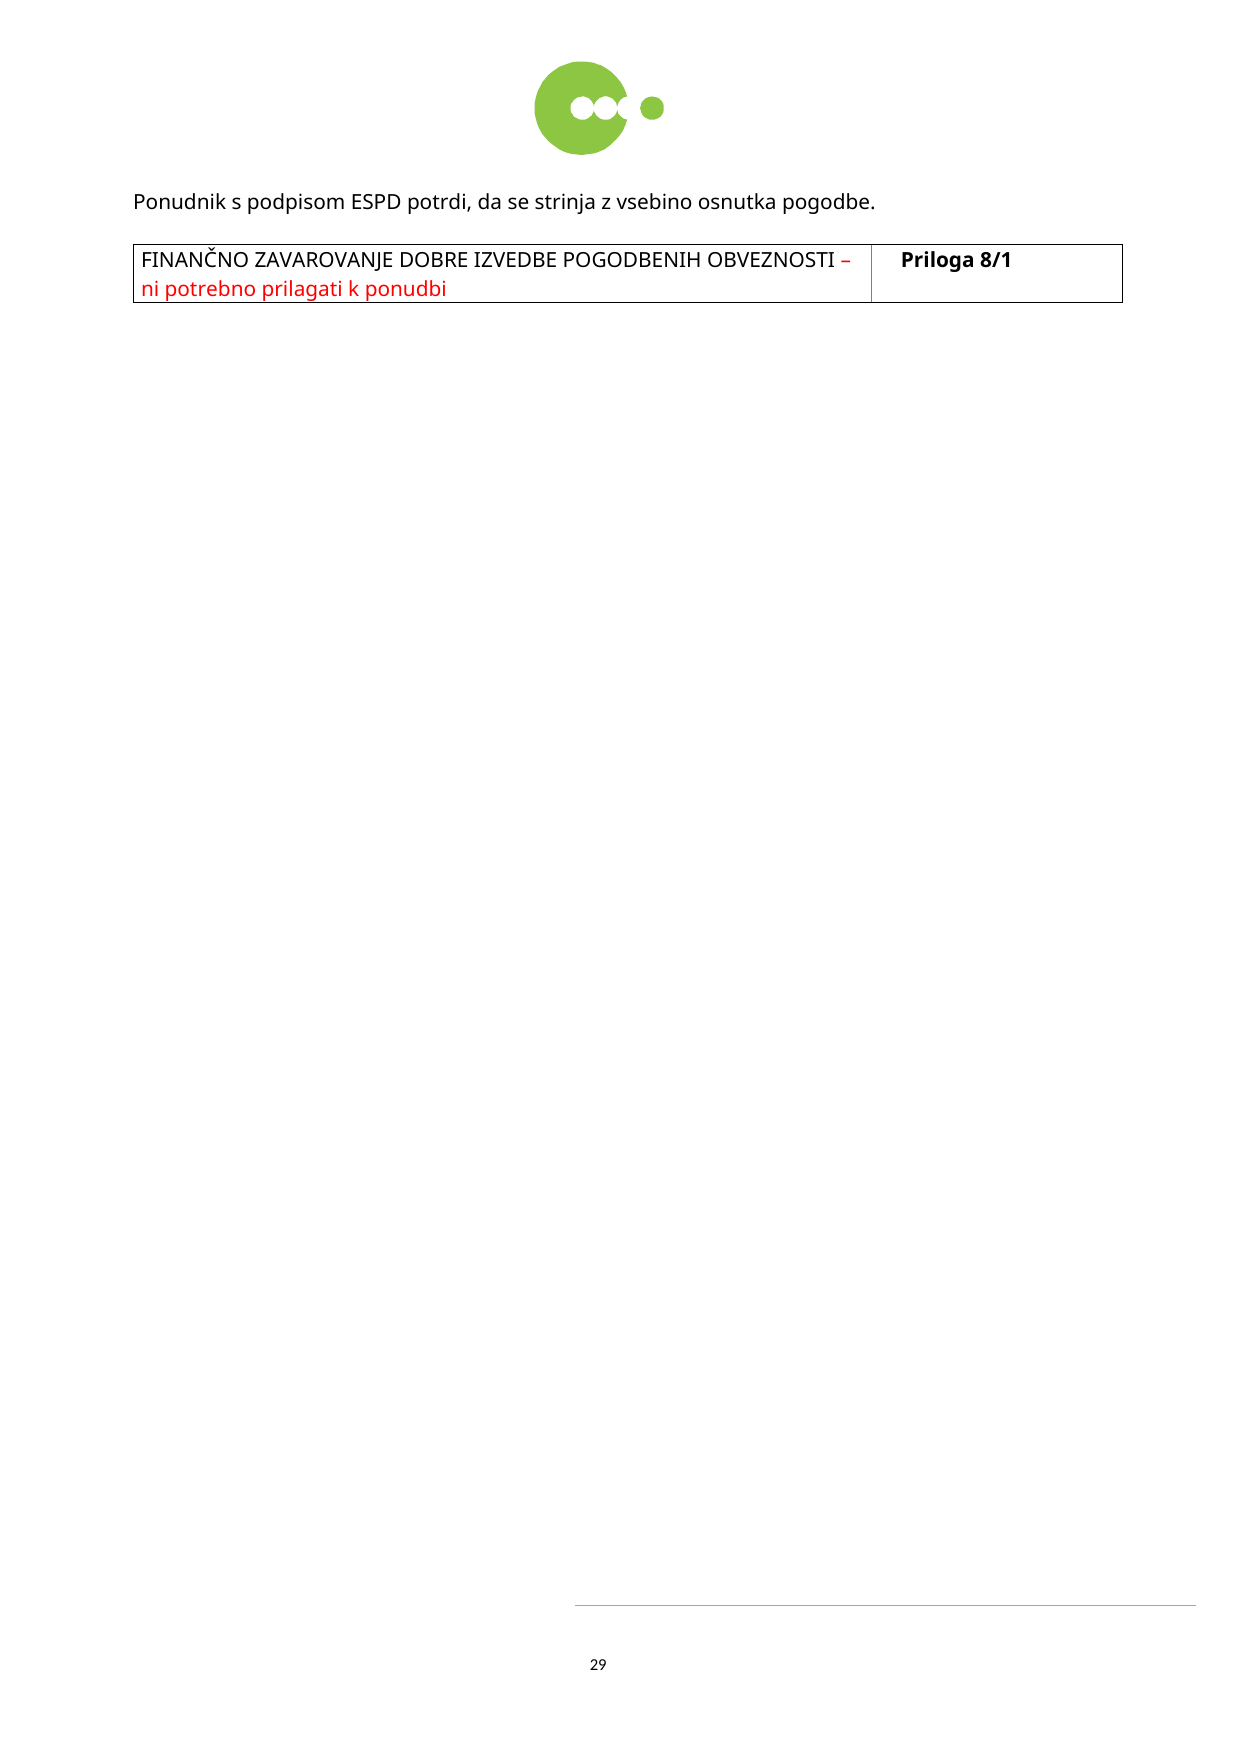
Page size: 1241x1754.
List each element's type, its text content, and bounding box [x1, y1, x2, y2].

table_header Priloga 8/1 [872, 245, 1042, 302]
table_header [1042, 245, 1122, 302]
table_header FINANČNO ZAVAROVANJE DOBRE IZVEDBE POGODBENIH OBVEZNOSTI – ni potrebno prilagati k ponudbi [134, 245, 871, 302]
text Ponudnik s podpisom ESPD potrdi, da se strinja z vsebino osnutka pogodbe. [133, 187, 1063, 216]
